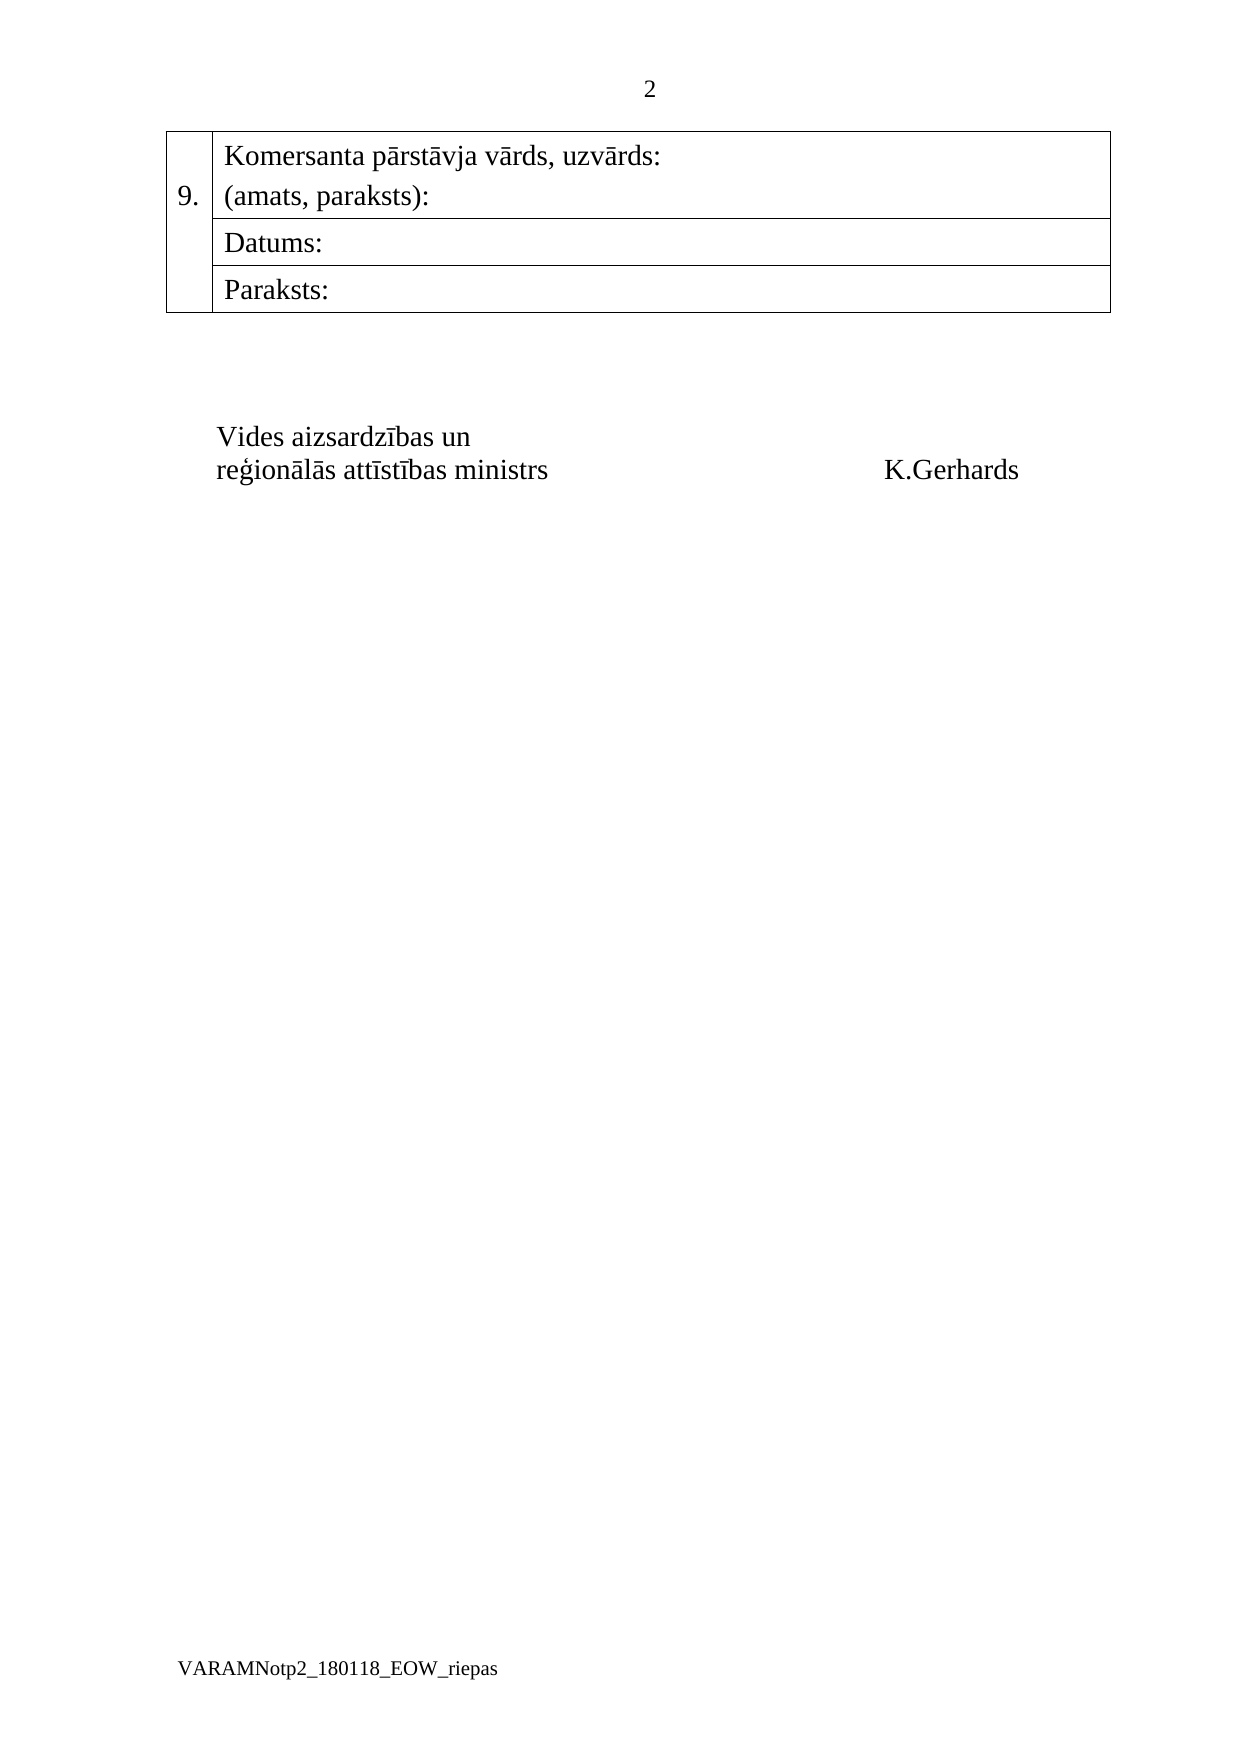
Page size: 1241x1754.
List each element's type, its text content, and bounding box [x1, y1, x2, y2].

text Vides aizsardzības un [177, 419, 1122, 452]
table_cell 8. 9. [167, 132, 212, 312]
table_cell Komersanta pārstāvja vārds, uzvārds: (amats, paraksts): [213, 132, 1110, 218]
table_cell Datums: [213, 219, 1110, 265]
text reģionālās attīstības ministrs K.Gerhards [177, 452, 1122, 486]
table_cell Paraksts: [213, 266, 1110, 312]
